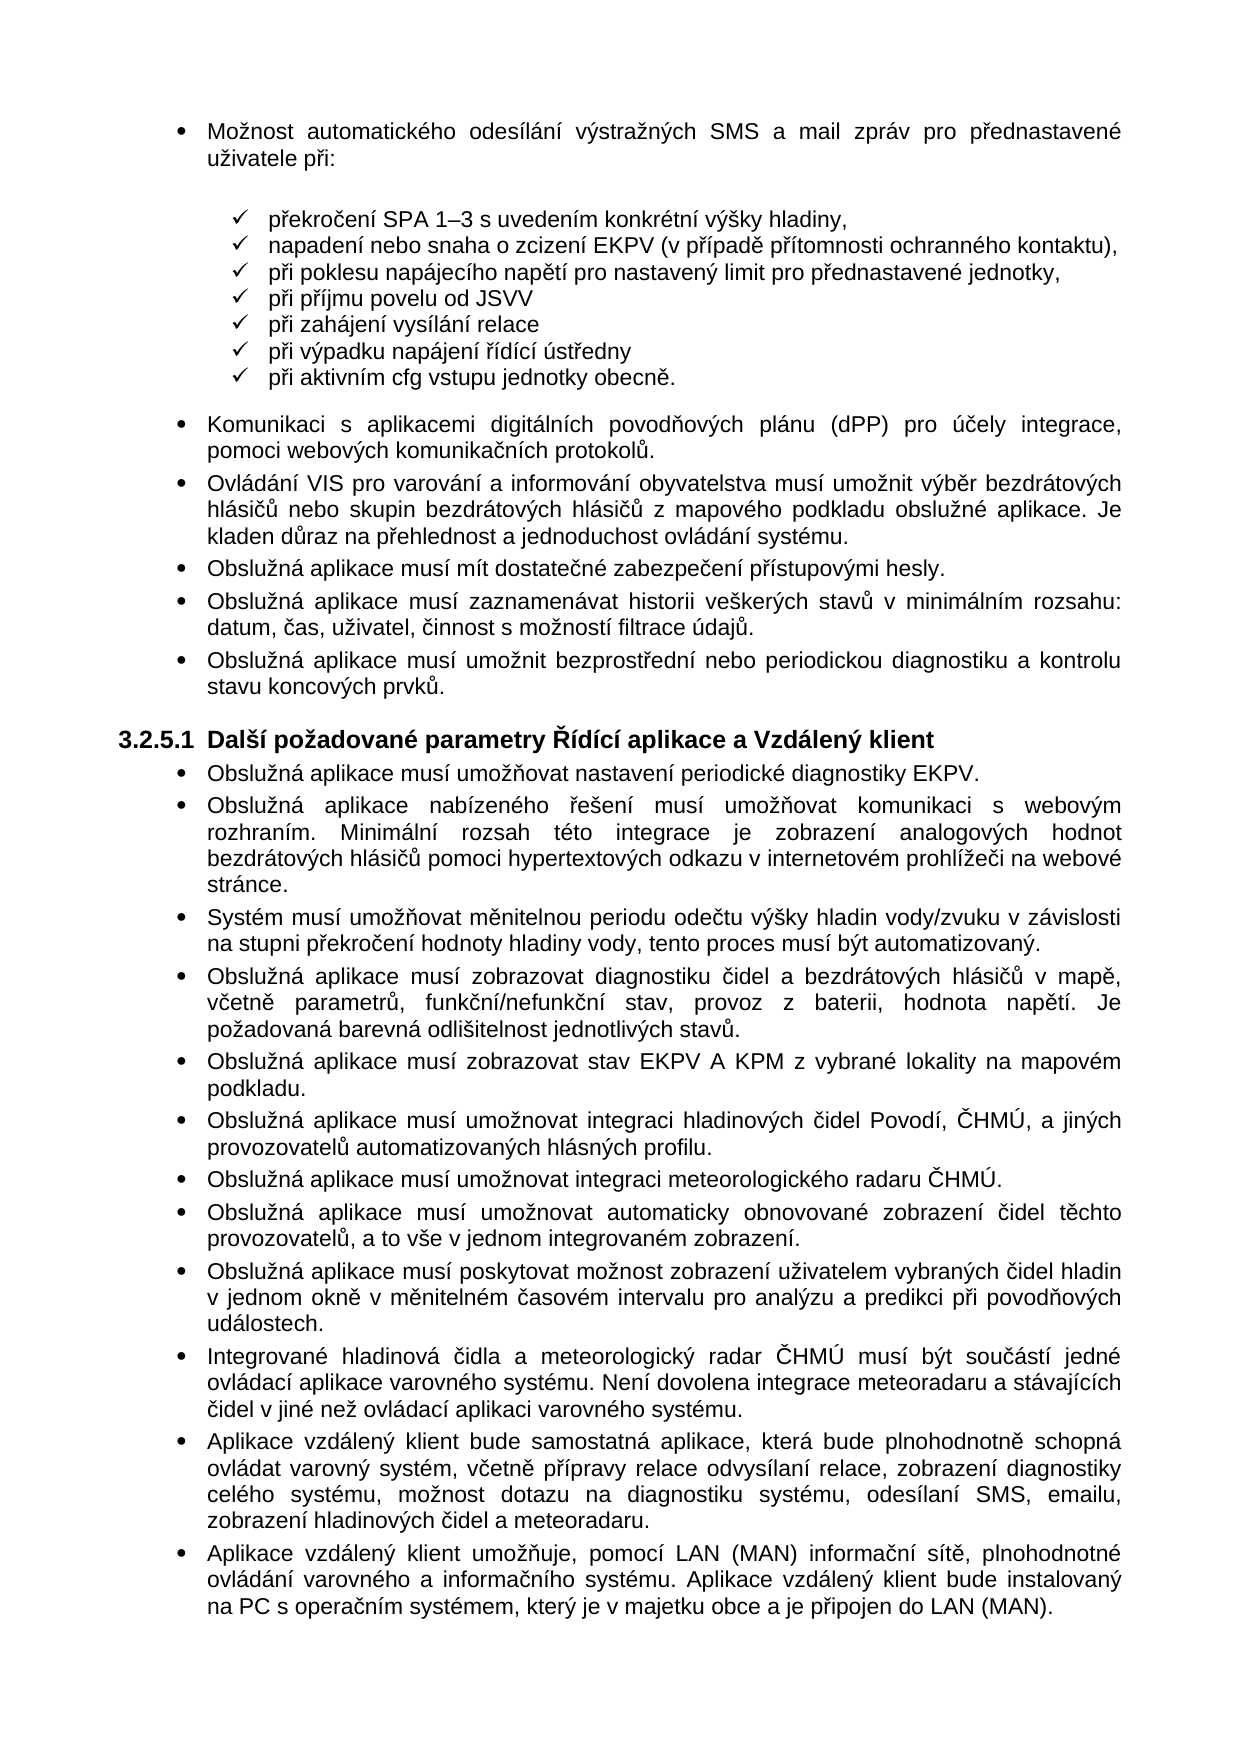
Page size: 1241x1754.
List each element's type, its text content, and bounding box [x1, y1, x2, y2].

list Možnost automatického odesílání výstražných SMS a mail zpráv pro přednastavené uživatele při: [177, 118, 1122, 171]
list při poklesu napájecího napětí pro nastavený limit pro přednastavené jednotky, [231, 258, 1122, 285]
list při aktivním cfg vstupu jednotky obecně. [231, 364, 1122, 390]
list Ovládání VIS pro varování a informování obyvatelstva musí umožnit výběr bezdrátových hlásičů nebo skupin bezdrátových hlásičů z mapového podkladu obslužné aplikace. Je kladen důraz na přehlednost a jednoduchost ovládání systému. [177, 470, 1122, 549]
list Obslužná aplikace musí zaznamenávat historii veškerých stavů v minimálním rozsahu: datum, čas, uživatel, činnost s možností filtrace údajů. [177, 588, 1122, 641]
list Obslužná aplikace musí umožnovat integraci hladinových čidel Povodí, ČHMÚ, a jiných provozovatelů automatizovaných hlásných profilu. [177, 1107, 1122, 1160]
list Další požadované parametry Řídící aplikace a Vzdálený klient [118, 725, 1122, 753]
list Aplikace vzdálený klient bude samostatná aplikace, která bude plnohodnotně schopná ovládat varovný systém, včetně přípravy relace odvysílaní relace, zobrazení diagnostiky celého systému, možnost dotazu na diagnostiku systému, odesílaní SMS, emailu, zobrazení hladinových čidel a meteoradaru. [177, 1428, 1122, 1534]
list Integrované hladinová čidla a meteorologický radar ČHMÚ musí být součástí jedné ovládací aplikace varovného systému. Není dovolena integrace meteoradaru a stávajících čidel v jiné než ovládací aplikaci varovného systému. [177, 1343, 1122, 1422]
list Obslužná aplikace musí umožňovat nastavení periodické diagnostiky EKPV. [177, 760, 1122, 786]
list Obslužná aplikace nabízeného řešení musí umožňovat komunikaci s webovým rozhraním. Minimální rozsah této integrace je zobrazení analogových hodnot bezdrátových hlásičů pomoci hypertextových odkazu v internetovém prohlížeči na webové stránce. [177, 792, 1122, 898]
list Obslužná aplikace musí umožnovat integraci meteorologického radaru ČHMÚ. [177, 1166, 1122, 1192]
list napadení nebo snaha o zcizení EKPV (v případě přítomnosti ochranného kontaktu), [231, 232, 1122, 258]
list Obslužná aplikace musí poskytovat možnost zobrazení uživatelem vybraných čidel hladin v jednom okně v měnitelném časovém intervalu pro analýzu a predikci při povodňových událostech. [177, 1258, 1122, 1337]
list Systém musí umožňovat měnitelnou periodu odečtu výšky hladin vody/zvuku v závislosti na stupni překročení hodnoty hladiny vody, tento proces musí být automatizovaný. [177, 904, 1122, 957]
list překročení SPA 1–3 s uvedením konkrétní výšky hladiny, [231, 206, 1122, 232]
list Obslužná aplikace musí zobrazovat stav EKPV A KPM z vybrané lokality na mapovém podkladu. [177, 1048, 1122, 1101]
list Komunikaci s aplikacemi digitálních povodňových plánu (dPP) pro účely integrace, pomoci webových komunikačních protokolů. [177, 411, 1122, 464]
list Obslužná aplikace musí umožnovat automaticky obnovované zobrazení čidel těchto provozovatelů, a to vše v jednom integrovaném zobrazení. [177, 1199, 1122, 1251]
list Obslužná aplikace musí zobrazovat diagnostiku čidel a bezdrátových hlásičů v mapě, včetně parametrů, funkční/nefunkční stav, provoz z baterii, hodnota napětí. Je požadovaná barevná odlišitelnost jednotlivých stavů. [177, 963, 1122, 1042]
list při výpadku napájení řídící ústředny [231, 338, 1122, 364]
list při zahájení vysílání relace [231, 311, 1122, 338]
list Obslužná aplikace musí mít dostatečné zabezpečení přístupovými hesly. [177, 555, 1122, 582]
list při příjmu povelu od JSVV [231, 285, 1122, 311]
list Aplikace vzdálený klient umožňuje, pomocí LAN (MAN) informační sítě, plnohodnotné ovládání varovného a informačního systému. Aplikace vzdálený klient bude instalovaný na PC s operačním systémem, který je v majetku obce a je připojen do LAN (MAN). [177, 1540, 1122, 1619]
list Obslužná aplikace musí umožnit bezprostřední nebo periodickou diagnostiku a kontrolu stavu koncových prvků. [177, 647, 1122, 700]
